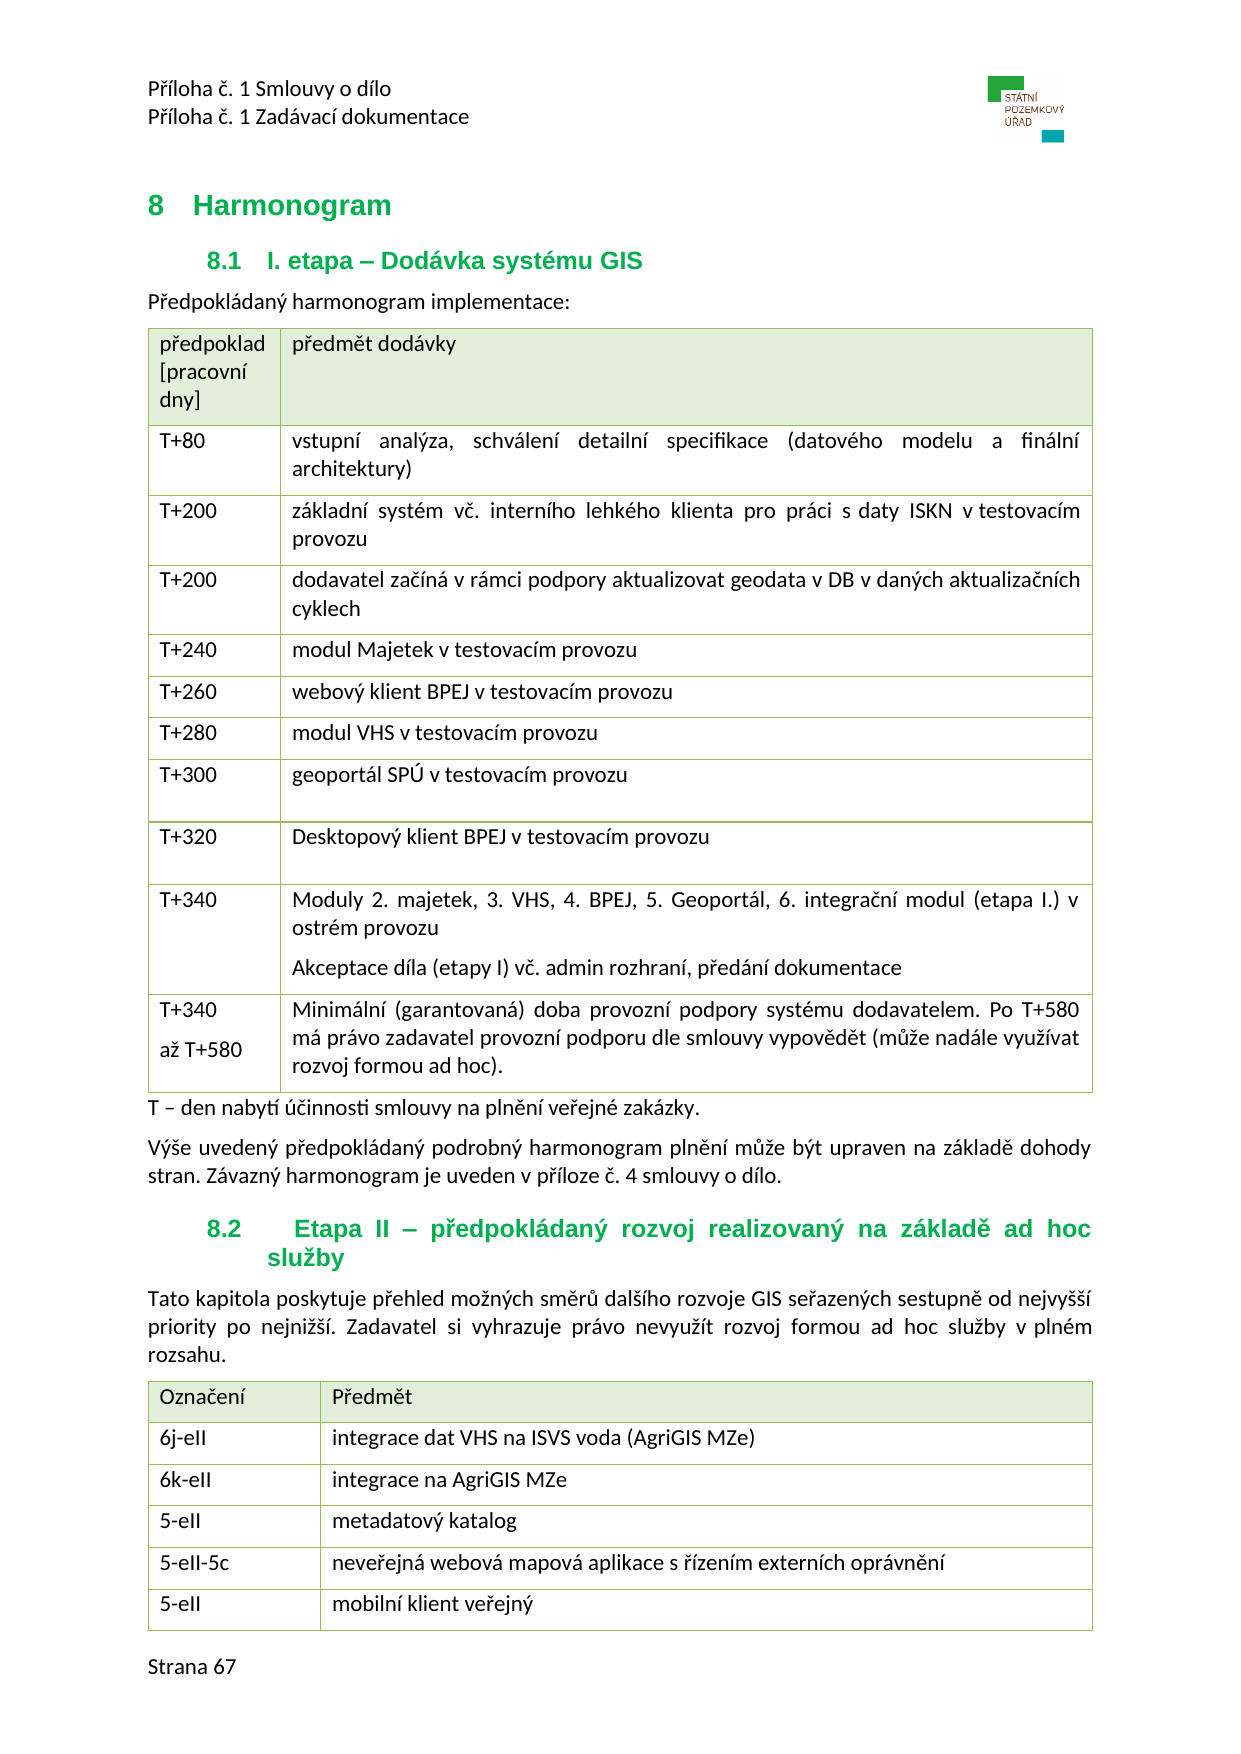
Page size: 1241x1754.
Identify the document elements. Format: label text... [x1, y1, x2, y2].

table_cell vstupní analýza, schválení detailní specifikace (datového modelu a finální architektury) [281, 426, 1092, 495]
table_cell T+340 až T+580 [149, 995, 280, 1092]
table_cell 5-eII [149, 1590, 320, 1630]
table_header Označení [149, 1382, 320, 1422]
table_cell neveřejná webová mapová aplikace s řízením externích oprávnění [321, 1548, 1092, 1588]
table_cell geoportál SPÚ v testovacím provozu [281, 760, 1092, 821]
table_cell integrace dat VHS na ISVS voda (AgriGIS MZe) [321, 1423, 1092, 1464]
table_cell 5-eII-5c [149, 1548, 320, 1588]
subtitle Harmonogram [148, 187, 1093, 221]
table_cell 5-eII [149, 1506, 320, 1547]
table_cell modul Majetek v testovacím provozu [281, 635, 1092, 676]
table_cell T+340 [149, 885, 280, 994]
table_cell T+320 [149, 823, 280, 884]
table_cell 6j-eII [149, 1423, 320, 1464]
table_cell T+280 [149, 718, 280, 759]
table_cell integrace na AgriGIS MZe [321, 1465, 1092, 1505]
table_cell T+80 [149, 426, 280, 495]
table_header Předmět [321, 1382, 1092, 1422]
picture [987, 75, 1065, 143]
text Předpokládaný harmonogram implementace: [148, 287, 1093, 315]
text Výše uvedený předpokládaný podrobný harmonogram plnění může být upraven na základě dohody stran. Závazný harmonogram je uveden v příloze č. 4 smlouvy o dílo. [148, 1133, 1093, 1189]
table_cell dodavatel začíná v rámci podpory aktualizovat geodata v DB v daných aktualizačních cyklech [281, 566, 1092, 634]
table_header předmět dodávky [281, 329, 1092, 425]
table_cell T+300 [149, 760, 280, 821]
text T – den nabytí účinnosti smlouvy na plnění veřejné zakázky. [148, 1093, 1093, 1121]
table_cell webový klient BPEJ v testovacím provozu [281, 677, 1092, 717]
table_cell 6k-eII [149, 1465, 320, 1505]
table_cell Moduly 2. majetek, 3. VHS, 4. BPEJ, 5. Geoportál, 6. integrační modul (etapa I.) v ostrém provozu Akceptace díla (etapy I) vč. admin rozhraní, předání dokumentace [281, 885, 1092, 994]
subtitle I. etapa ‒ Dodávka systému GIS [207, 246, 1093, 275]
table_cell T+200 [149, 566, 280, 634]
table_cell mobilní klient veřejný [321, 1590, 1092, 1630]
table_cell T+260 [149, 677, 280, 717]
table_cell Minimální (garantovaná) doba provozní podpory systému dodavatelem. Po T+580 má právo zadavatel provozní podporu dle smlouvy vypovědět (může nadále využívat rozvoj formou ad hoc). [281, 995, 1092, 1092]
table_cell modul VHS v testovacím provozu [281, 718, 1092, 759]
table_header předpoklad [pracovní dny] [149, 329, 280, 425]
subtitle Etapa II ‒ předpokládaný rozvoj realizovaný na základě ad hoc služby [207, 1214, 1093, 1272]
table_cell metadatový katalog [321, 1506, 1092, 1547]
table_cell T+200 [149, 496, 280, 564]
text Tato kapitola poskytuje přehled možných směrů dalšího rozvoje GIS seřazených sestupně od nejvyšší priority po nejnižší. Zadavatel si vyhrazuje právo nevyužít rozvoj formou ad hoc služby v plném rozsahu. [148, 1284, 1093, 1368]
table_cell Desktopový klient BPEJ v testovacím provozu [281, 823, 1092, 884]
table_cell základní systém vč. interního lehkého klienta pro práci s daty ISKN v testovacím provozu [281, 496, 1092, 564]
table_cell T+240 [149, 635, 280, 676]
